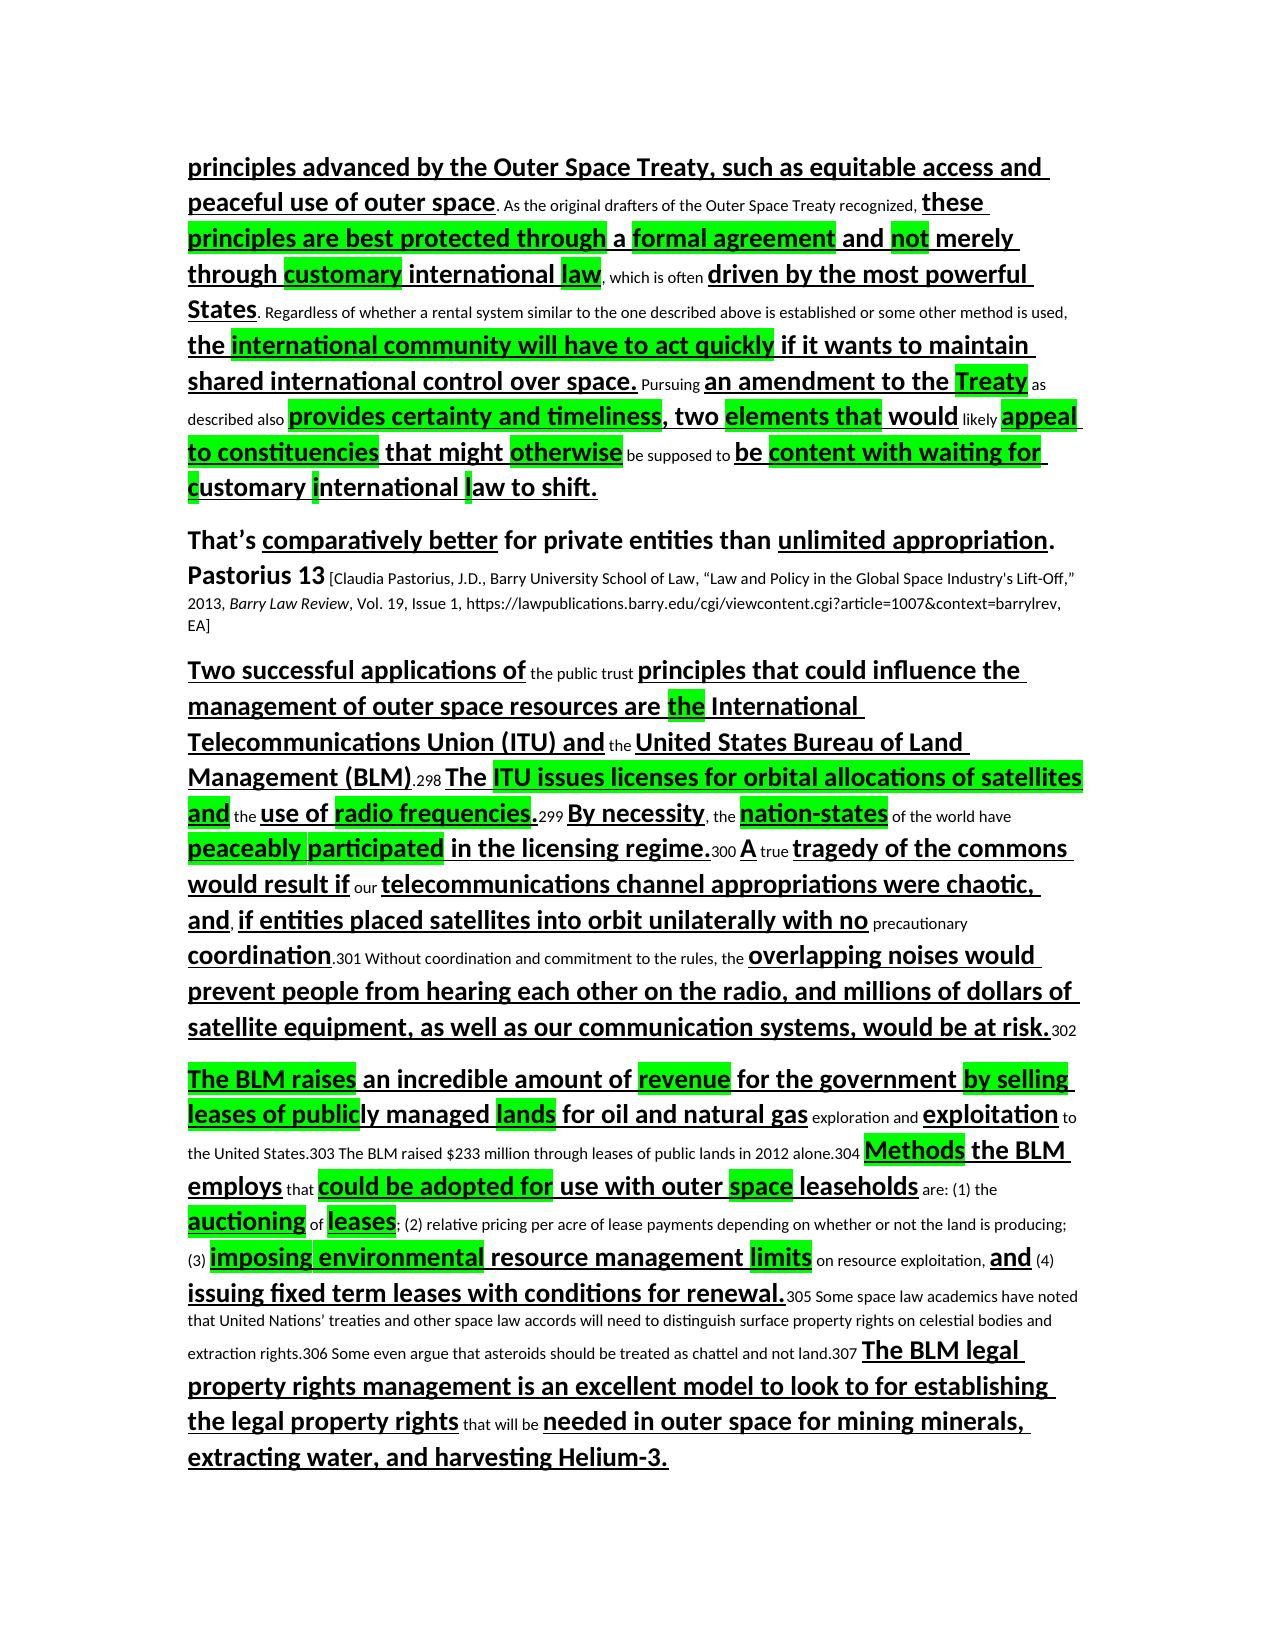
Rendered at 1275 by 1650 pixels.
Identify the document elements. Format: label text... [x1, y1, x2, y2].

text Two successful applications of the public trust principles that could influence the management of outer space resources are the International Telecommunications Union (ITU) and the United States Bureau of Land Management (BLM).298 The ITU issues licenses for orbital allocations of satellites and the use of radio frequencies.299 By necessity, the nation-states of the world have peaceably participated in the licensing regime.300 A true tragedy of the commons would result if our telecommunications channel appropriations were chaotic, and, if entities placed satellites into orbit unilaterally with no precautionary coordination.301 Without coordination and commitment to the rules, the overlapping noises would prevent people from hearing each other on the radio, and millions of dollars of satellite equipment, as well as our communication systems, would be at risk.302 [187, 653, 1087, 1043]
subtitle That’s comparatively better for private entities than unlimited appropriation. [187, 523, 1087, 556]
text Pastorius 13 [Claudia Pastorius, J.D., Barry University School of Law, “Law and Policy in the Global Space Industry's Lift-Off,” 2013, Barry Law Review, Vol. 19, Issue 1, https://lawpublications.barry.edu/cgi/viewcontent.cgi?article=1007&context=barrylrev, EA] [187, 558, 1087, 635]
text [187, 150, 1087, 504]
text The BLM raises an incredible amount of revenue for the government by selling leases of publicly managed lands for oil and natural gas exploration and exploitation to the United States.303 The BLM raised $233 million through leases of public lands in 2012 alone.304 Methods the BLM employs that could be adopted for use with outer space leaseholds are: (1) the auctioning of leases; (2) relative pricing per acre of lease payments depending on whether or not the land is producing; (3) imposing environmental resource management limits on resource exploitation, and (4) issuing fixed term leases with conditions for renewal.305 Some space law academics have noted that United Nations’ treaties and other space law accords will need to distinguish surface property rights on celestial bodies and extraction rights.306 Some even argue that asteroids should be treated as chattel and not land.307 The BLM legal property rights management is an excellent model to look to for establishing the legal property rights that will be needed in outer space for mining minerals, extracting water, and harvesting Helium-3. [187, 1062, 1087, 1473]
